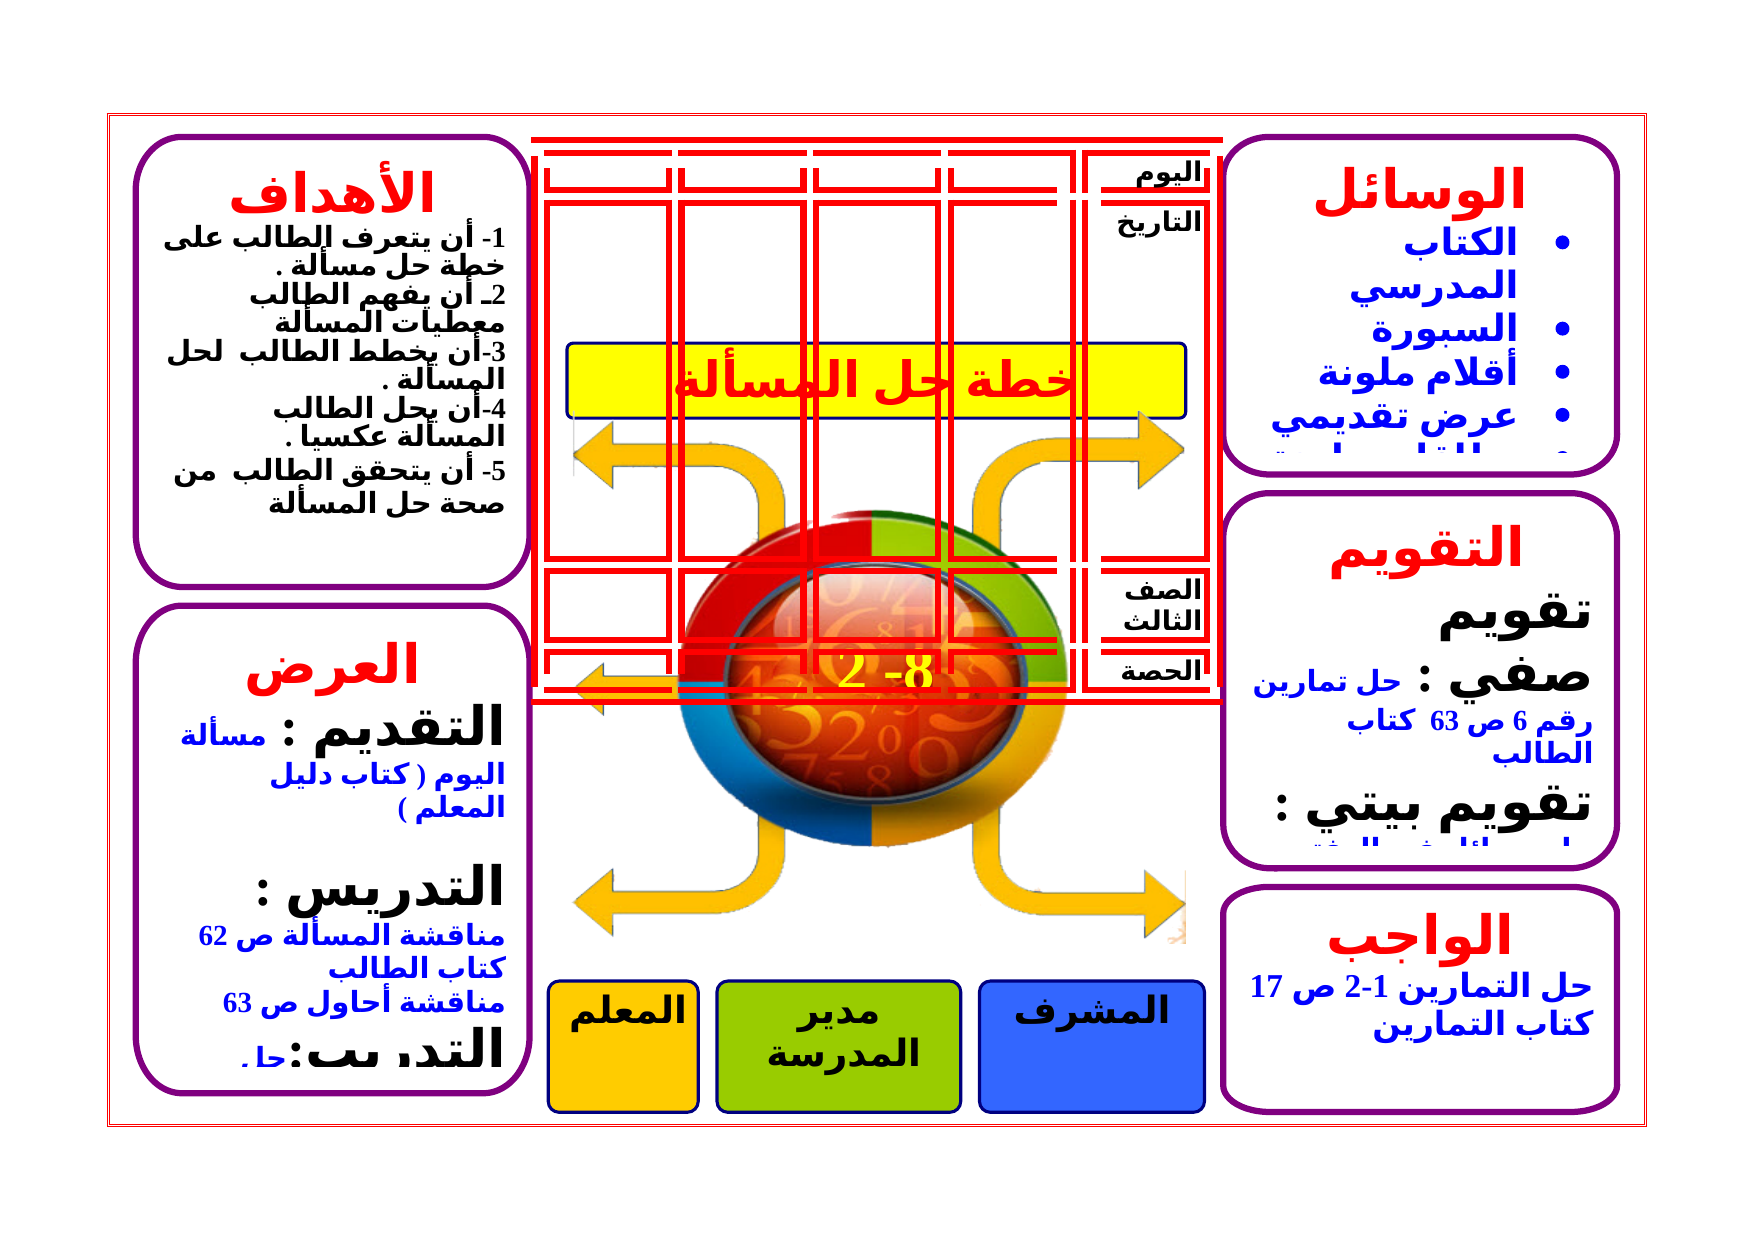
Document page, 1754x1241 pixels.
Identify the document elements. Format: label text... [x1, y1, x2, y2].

table_cell [810, 637, 944, 687]
table_cell [810, 556, 944, 637]
table_cell [675, 637, 810, 687]
table_cell [675, 556, 810, 637]
table_cell الحصة [1079, 637, 1213, 687]
table_cell [944, 556, 1079, 637]
table_header [810, 143, 944, 187]
picture [725, 687, 1186, 699]
table_header اليوم [1079, 143, 1213, 187]
picture [567, 705, 1186, 944]
table_cell الصف الثالث [1079, 556, 1213, 637]
picture [567, 687, 679, 699]
table_cell [541, 556, 675, 637]
table_cell [944, 637, 1079, 687]
table_cell التاريخ [1079, 187, 1213, 556]
table_cell [675, 187, 810, 556]
table_header [675, 143, 810, 187]
table_cell [944, 187, 1079, 556]
table_header [944, 143, 1079, 187]
table_header [541, 143, 675, 187]
table_cell [541, 187, 675, 556]
table_cell [541, 637, 675, 687]
table_cell [810, 187, 944, 556]
